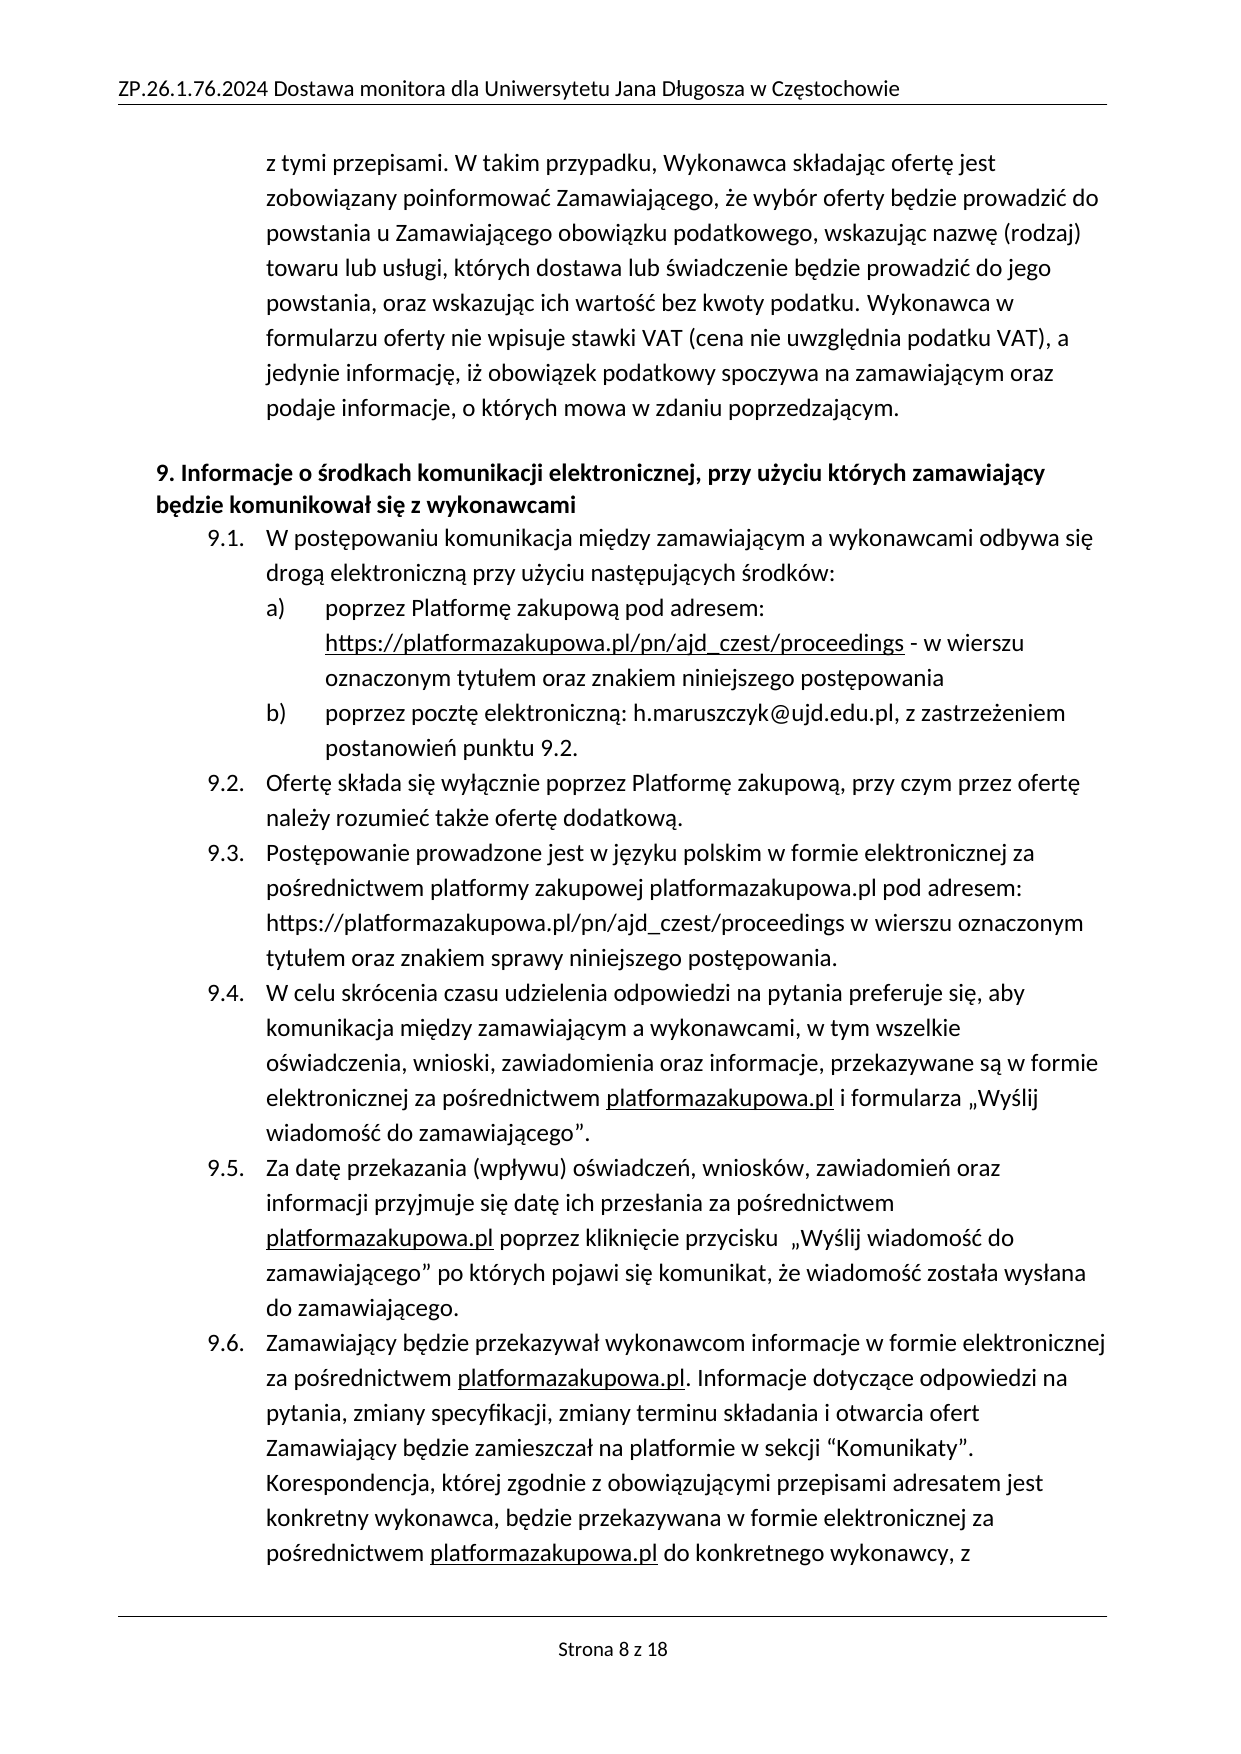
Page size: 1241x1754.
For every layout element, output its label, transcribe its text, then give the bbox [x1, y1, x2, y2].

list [207, 1328, 1107, 1568]
list Postępowanie prowadzone jest w języku polskim w formie elektronicznej za pośrednictwem platformy zakupowej platformazakupowa.pl pod adresem: https://platformazakupowa.pl/pn/ajd_czest/proceedings w wierszu oznaczonym tytułem oraz znakiem sprawy niniejszego postępowania. [207, 838, 1107, 973]
list poprzez pocztę elektroniczną: h.maruszczyk@ujd.edu.pl, z zastrzeżeniem postanowień punktu 9.2. [266, 698, 1107, 763]
list Ofertę składa się wyłącznie poprzez Platformę zakupową, przy czym przez ofertę należy rozumieć także ofertę dodatkową. [207, 768, 1107, 833]
subtitle 9. Informacje o środkach komunikacji elektronicznej, przy użyciu których zamawiający będzie komunikował się z wykonawcami [156, 457, 1107, 520]
list W celu skrócenia czasu udzielenia odpowiedzi na pytania preferuje się, aby komunikacja między zamawiającym a wykonawcami, w tym wszelkie oświadczenia, wnioski, zawiadomienia oraz informacje, przekazywane są w formie elektronicznej za pośrednictwem platformazakupowa.pl i formularza „Wyślij wiadomość do zamawiającego”. [207, 978, 1107, 1148]
list Za datę przekazania (wpływu) oświadczeń, wniosków, zawiadomień oraz informacji przyjmuje się datę ich przesłania za pośrednictwem platformazakupowa.pl poprzez kliknięcie przycisku „Wyślij wiadomość do zamawiającego” po których pojawi się komunikat, że wiadomość została wysłana do zamawiającego. [207, 1153, 1107, 1323]
list poprzez Platformę zakupową pod adresem: https://platformazakupowa.pl/pn/ajd_czest/proceedings - w wierszu oznaczonym tytułem oraz znakiem niniejszego postępowania [266, 593, 1107, 693]
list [207, 148, 1107, 423]
list W postępowaniu komunikacja między zamawiającym a wykonawcami odbywa się drogą elektroniczną przy użyciu następujących środków: [207, 523, 1107, 588]
